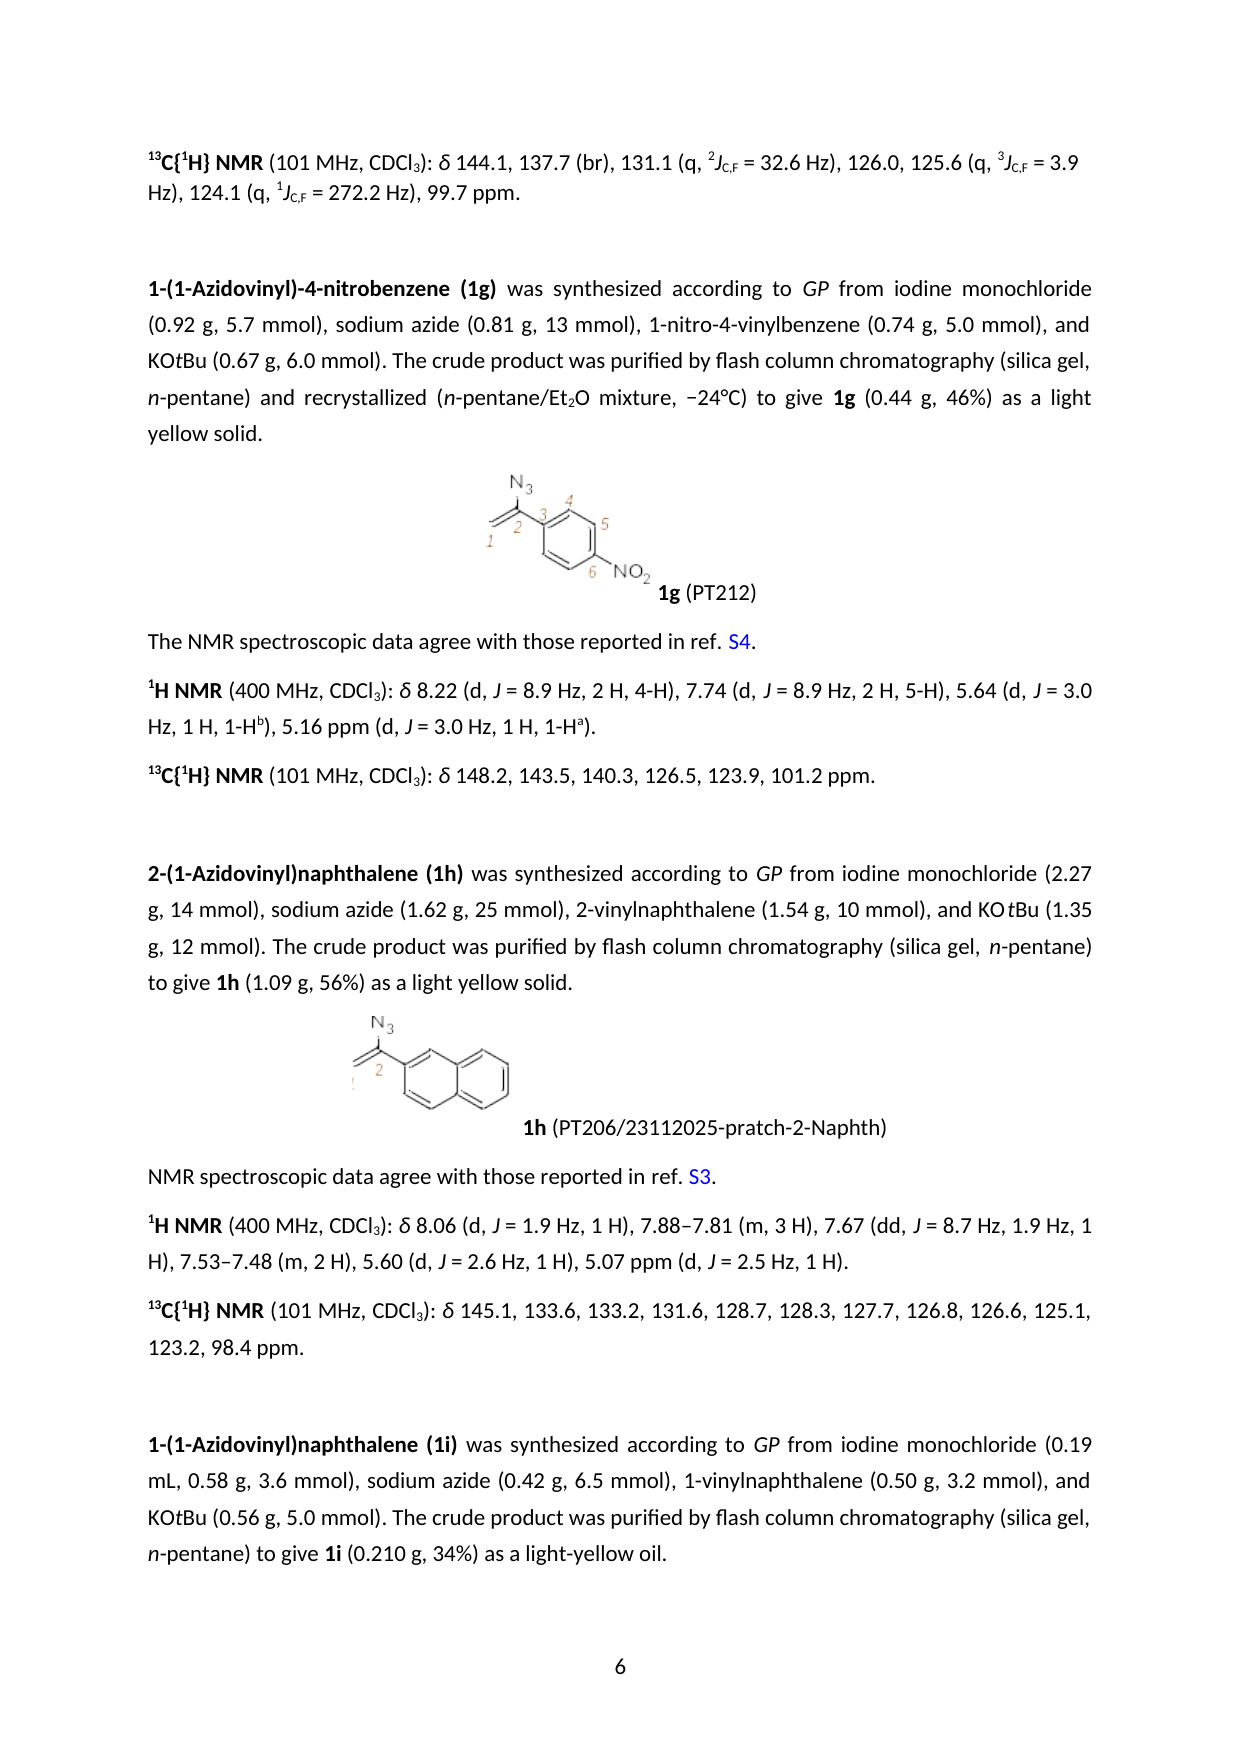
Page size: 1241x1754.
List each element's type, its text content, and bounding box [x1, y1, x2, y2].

text 1H NMR (400 MHz, CDCl3): δ 8.22 (d, J = 8.9 Hz, 2 H, 4-H), 7.74 (d, J = 8.9 Hz, 2 H, 5-H), 5.64 (d, J = 3.0 Hz, 1 H, 1-Hb), 5.16 ppm (d, J = 3.0 Hz, 1 H, 1-Ha). [148, 676, 1092, 741]
text The NMR spectroscopic data agree with those reported in ref. S4. [148, 627, 1092, 655]
text 1-(1-Azidovinyl)-4-nitrobenzene (1g) was synthesized according to GP from iodine monochloride (0.92 g, 5.7 mmol), sodium azide (0.81 g, 13 mmol), 1-nitro-4-vinylbenzene (0.74 g, 5.0 mmol), and KOtBu (0.67 g, 6.0 mmol). The crude product was purified by flash column chromatography (silica gel, n-pentane) and recrystallized (n-pentane/Et2O mixture, −24°C) to give 1g (0.44 g, 46%) as a light yellow solid. [148, 274, 1092, 447]
text 1-(1-Azidovinyl)naphthalene (1i) was synthesized according to GP from iodine monochloride (0.19 mL, 0.58 g, 3.6 mmol), sodium azide (0.42 g, 6.5 mmol), 1-vinylnaphthalene (0.50 g, 3.2 mmol), and KOtBu (0.56 g, 5.0 mmol). The crude product was purified by flash column chromatography (silica gel, n-pentane) to give 1i (0.210 g, 34%) as a light-yellow oil. [148, 1430, 1092, 1567]
text 2-(1-Azidovinyl)naphthalene (1h) was synthesized according to GP from iodine monochloride (2.27 g, 14 mmol), sodium azide (1.62 g, 25 mmol), 2-vinylnaphthalene (1.54 g, 10 mmol), and KOtBu (1.35 g, 12 mmol). The crude product was purified by flash column chromatography (silica gel, n-pentane) to give 1h (1.09 g, 56%) as a light yellow solid. [148, 859, 1092, 996]
text 1h (PT206/23112025-pratch-2-Naphth) [148, 1017, 1092, 1141]
text 13C{1H} NMR (101 MHz, CDCl3): δ 145.1, 133.6, 133.2, 131.6, 128.7, 128.3, 127.7, 126.8, 126.6, 125.1, 123.2, 98.4 ppm. [148, 1296, 1092, 1361]
text 1H NMR (400 MHz, CDCl3): δ 8.06 (d, J = 1.9 Hz, 1 H), 7.88–7.81 (m, 3 H), 7.67 (dd, J = 8.7 Hz, 1.9 Hz, 1 H), 7.53–7.48 (m, 2 H), 5.60 (d, J = 2.6 Hz, 1 H), 5.07 ppm (d, J = 2.5 Hz, 1 H). [148, 1211, 1092, 1275]
text 13C{1H} NMR (101 MHz, CDCl3): δ 148.2, 143.5, 140.3, 126.5, 123.9, 101.2 ppm. [148, 761, 1092, 789]
text NMR spectroscopic data agree with those reported in ref. S3. [148, 1162, 1092, 1190]
text 13C{1H} NMR (101 MHz, CDCl3): δ 144.1, 137.7 (br), 131.1 (q, 2JC,F = 32.6 Hz), 126.0, 125.6 (q, 3JC,F = 3.9 Hz), 124.1 (q, 1JC,F = 272.2 Hz), 99.7 ppm. [148, 148, 1092, 206]
text 1g (PT212) [148, 468, 1092, 606]
